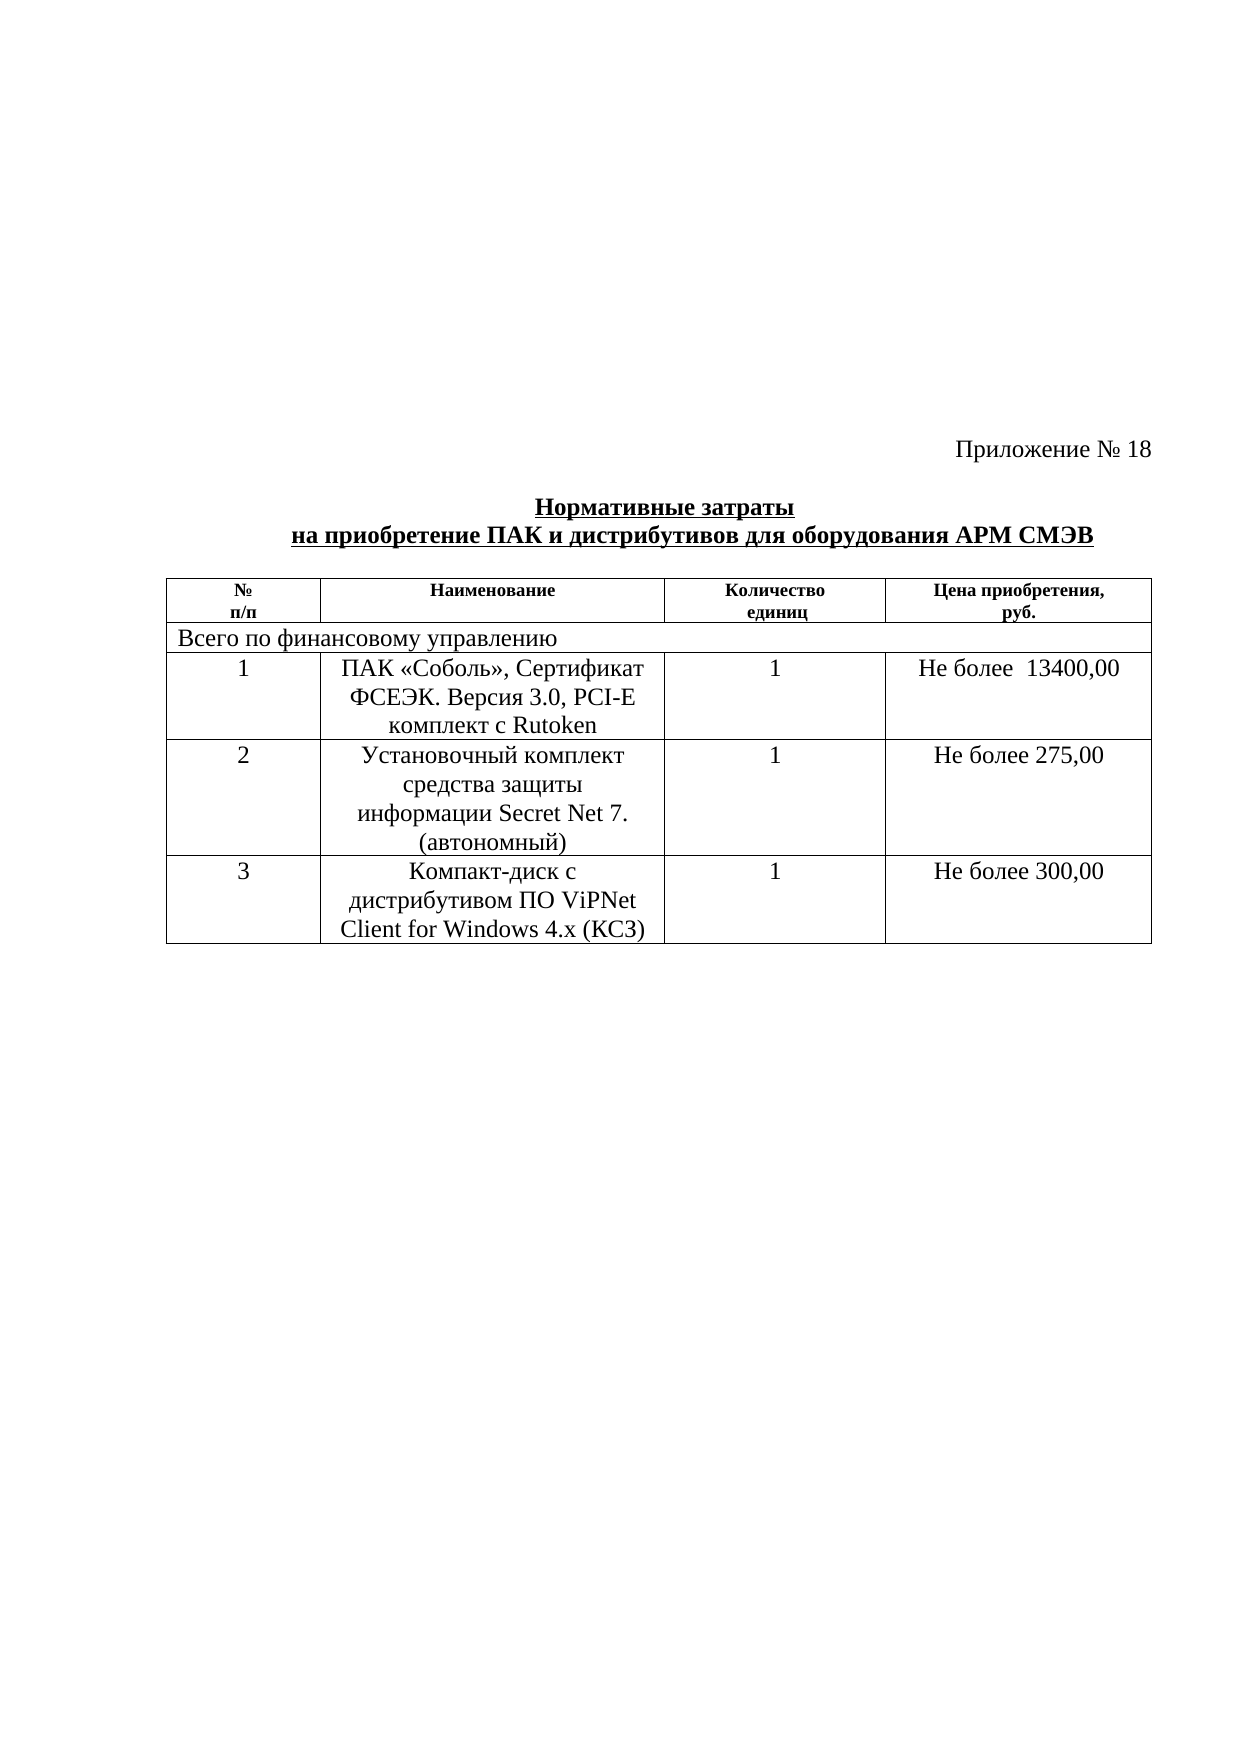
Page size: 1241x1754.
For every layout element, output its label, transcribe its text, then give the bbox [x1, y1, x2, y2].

table_header Цена приобретения, руб. [886, 579, 1151, 622]
table_header Наименование [321, 579, 664, 622]
table_cell Компакт-диск с дистрибутивом ПО ViPNet Client for Windows 4.x (КСЗ) [321, 856, 664, 943]
table_header Количество единиц [665, 579, 885, 622]
table_cell 3 [167, 856, 320, 943]
text на приобретение ПАК и дистрибутивов для оборудования АРМ СМЭВ [177, 521, 1152, 549]
table_cell Всего по финансовому управлению [167, 623, 1151, 652]
table_cell Не более 13400,00 [886, 653, 1151, 739]
table_cell 2 [167, 740, 320, 855]
text Нормативные затраты [177, 492, 1152, 521]
text Приложение № 18 [177, 434, 1152, 463]
table_cell Не более 300,00 [886, 856, 1151, 943]
table_cell 1 [665, 653, 885, 739]
table_cell ПАК «Соболь», Сертификат ФСЕЭК. Версия 3.0, PCI-E комплект с Rutoken [321, 653, 664, 739]
table_cell 1 [167, 653, 320, 739]
table_cell Не более 275,00 [886, 740, 1151, 855]
table_cell Установочный комплект средства защиты информации Secret Net 7. (автономный) [321, 740, 664, 855]
table_cell 1 [665, 856, 885, 943]
table_cell 1 [665, 740, 885, 855]
table_header № п/п [167, 579, 320, 622]
